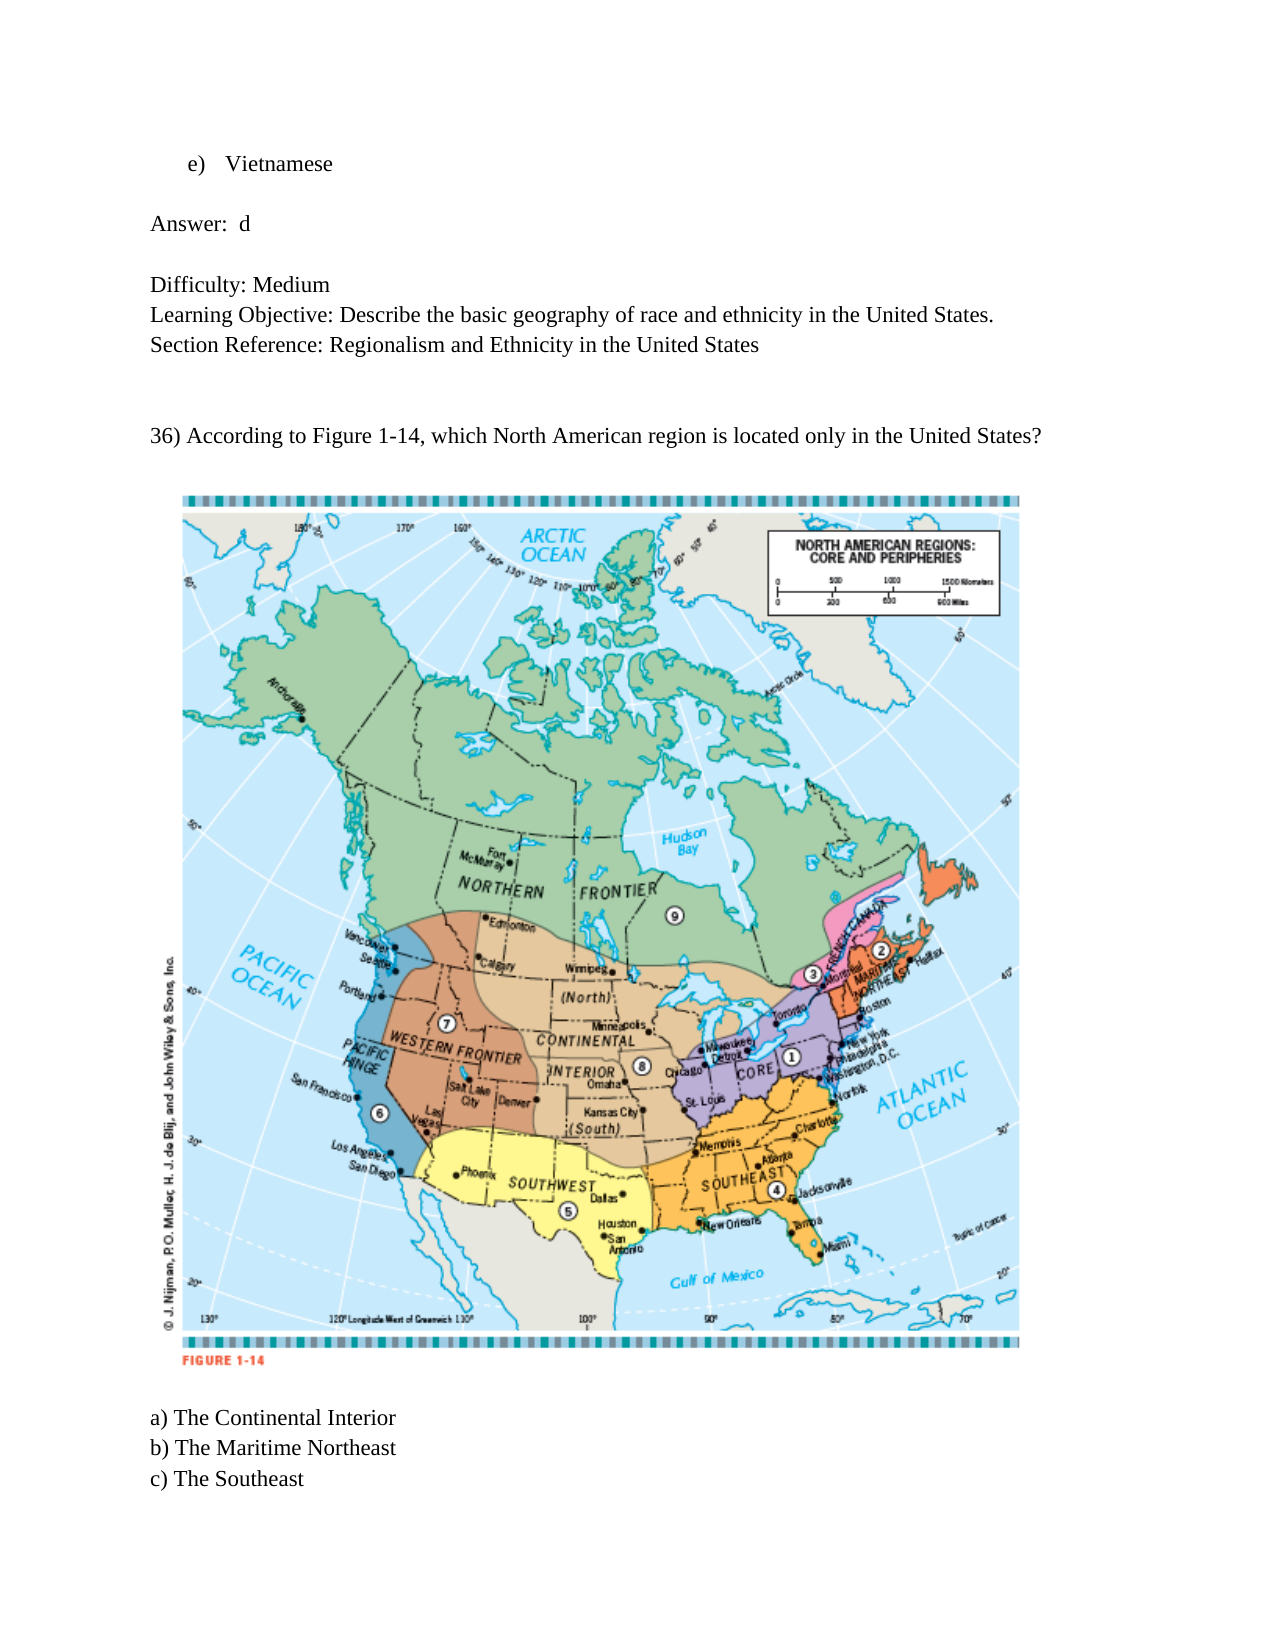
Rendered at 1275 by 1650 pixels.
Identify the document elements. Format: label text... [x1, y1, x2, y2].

list Vietnamese [187, 150, 1125, 176]
text 36) According to Figure 1-14, which North American region is located only in the United States? [150, 422, 1125, 448]
text b) The Maritime Northeast [150, 1434, 1125, 1461]
picture [150, 482, 1032, 1370]
text Learning Objective: Describe the basic geography of race and ethnicity in the United States. [150, 301, 1125, 327]
text Difficulty: Medium [150, 271, 1125, 297]
text a) The Continental Interior [150, 1404, 1125, 1431]
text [150, 331, 1125, 358]
text c) The Southeast [150, 1464, 1125, 1491]
text Answer: d [150, 210, 1125, 237]
